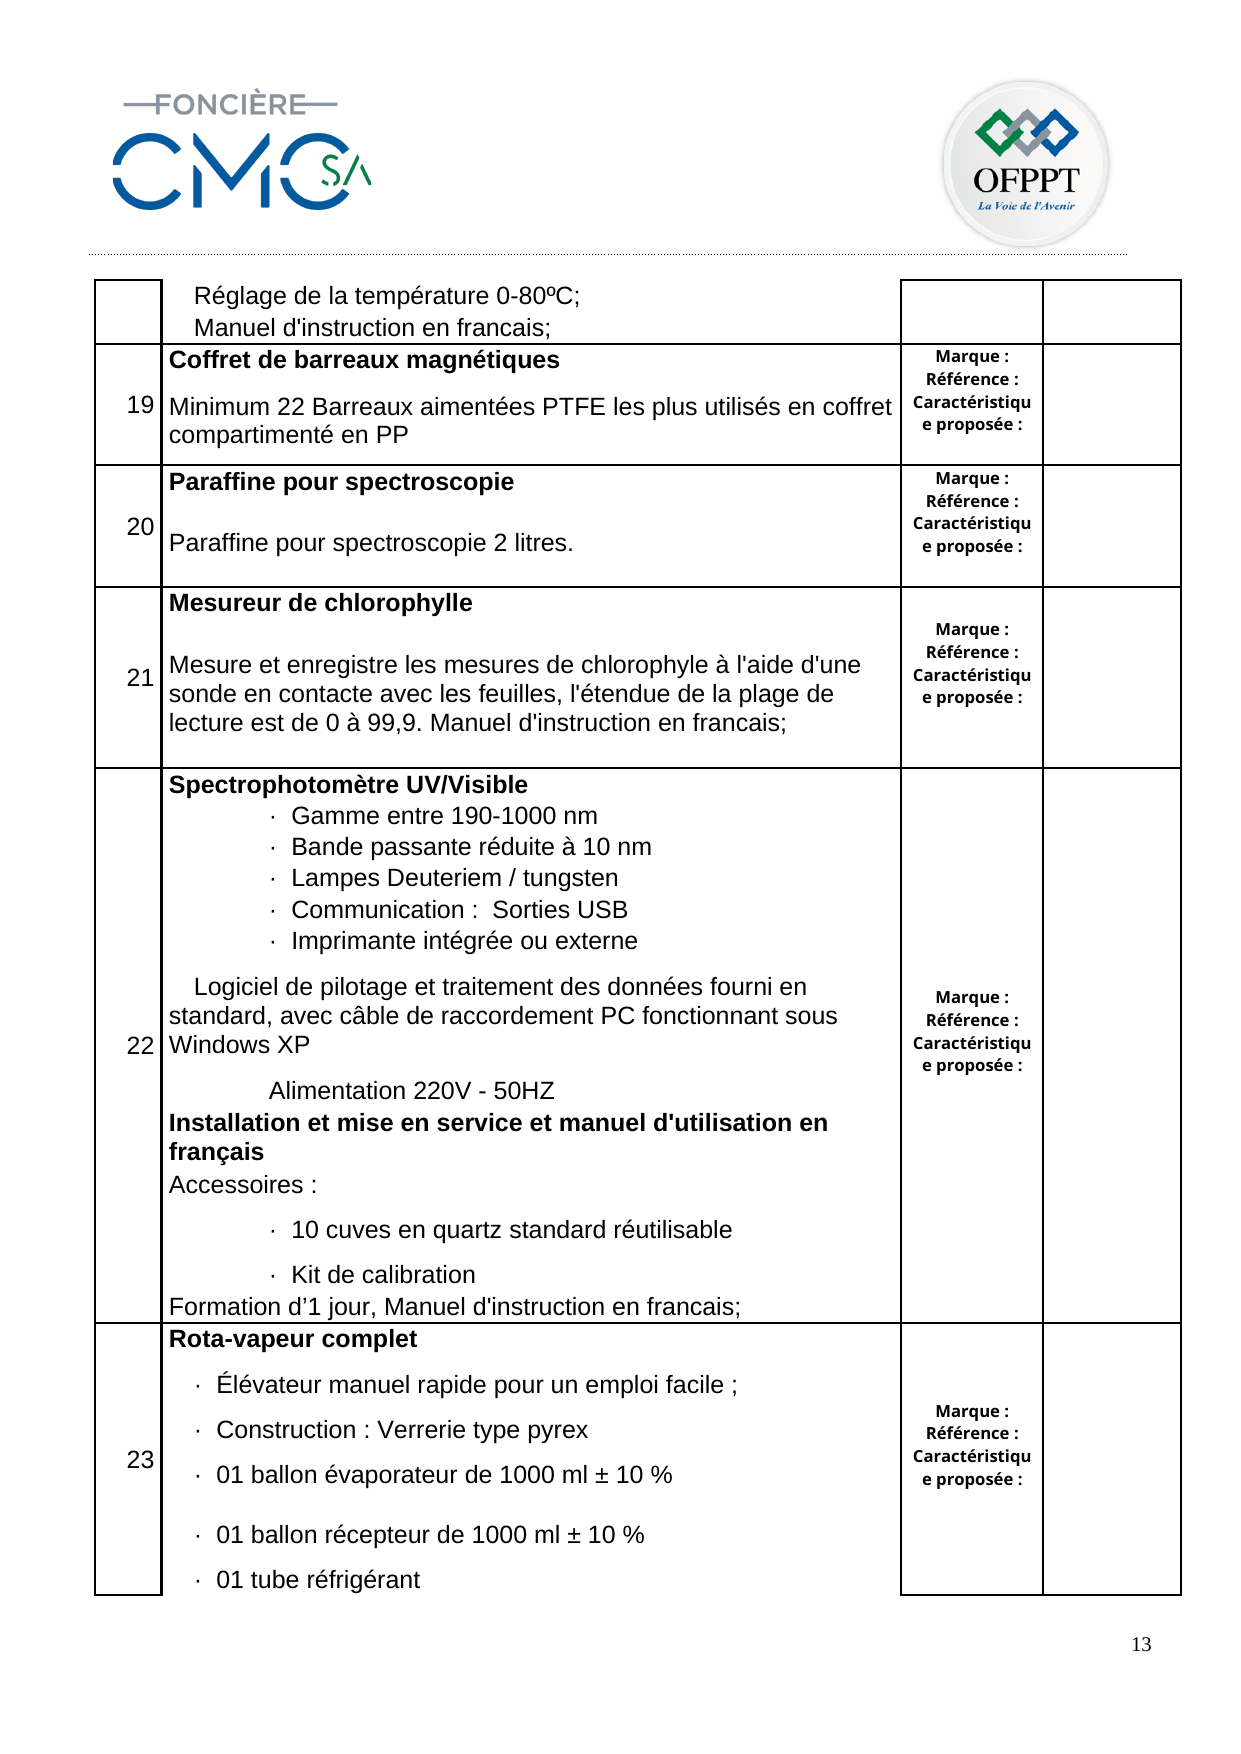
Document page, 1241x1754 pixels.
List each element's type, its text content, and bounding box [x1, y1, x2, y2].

table_cell Logiciel de pilotage et traitement des données fourni en standard, avec câble de raccordement PC fonctionnant sous Windows XP [163, 955, 900, 1073]
table_cell Alimentation 220V - 50HZ [163, 1074, 900, 1105]
table_cell · Construction : Verrerie type pyrex [163, 1413, 900, 1444]
table_cell Marque : Référence : Caractéristique proposée : [902, 345, 1042, 464]
picture [935, 73, 1116, 254]
table_cell Mesure et enregistre les mesures de chlorophyle à l'aide d'une sonde en contacte avec les feuilles, l'étendue de la plage de lecture est de 0 à 99,9. Manuel d'instruction en francais; [163, 617, 900, 767]
table_cell [1044, 588, 1180, 767]
table_cell Paraffine pour spectroscopie 2 litres. [163, 496, 900, 586]
table_cell Marque : Référence : Caractéristique proposée : [902, 466, 1042, 586]
table_cell Formation d’1 jour, Manuel d'instruction en francais; [163, 1289, 900, 1322]
table_cell · 01 ballon récepteur de 1000 ml ± 10 % [163, 1503, 900, 1563]
table_cell [1044, 1324, 1180, 1594]
table_cell · 01 tube réfrigérant [163, 1563, 900, 1594]
table_cell Paraffine pour spectroscopie [163, 466, 900, 496]
table_cell Coffret de barreaux magnétiques [163, 345, 900, 374]
table_cell 19 [96, 345, 160, 464]
table_cell Marque : Référence : Caractéristique proposée : [902, 1324, 1042, 1594]
table_cell · Imprimante intégrée ou externe [163, 924, 900, 955]
table_cell 22 [96, 769, 160, 1322]
table_cell · Élévateur manuel rapide pour un emploi facile ; [163, 1353, 900, 1413]
table_cell Réglage de la température 0-80ºC; [163, 279, 900, 310]
table_cell 21 [96, 588, 160, 767]
table_cell Minimum 22 Barreaux aimentées PTFE les plus utilisés en coffret compartimenté en PP [163, 374, 900, 464]
table_cell Rota-vapeur complet [163, 1324, 900, 1353]
table_cell [1044, 345, 1180, 464]
picture [112, 88, 372, 210]
table_cell · Kit de calibration [163, 1258, 900, 1289]
table_cell · Lampes Deuteriem / tungsten [163, 861, 900, 892]
table_cell [1044, 769, 1180, 1322]
table_cell 23 [96, 1324, 160, 1594]
table_cell Manuel d'instruction en francais; [163, 310, 900, 343]
table_cell · Bande passante réduite à 10 nm [163, 830, 900, 861]
table_cell [1044, 466, 1180, 586]
table_cell · Gamme entre 190-1000 nm [163, 799, 900, 830]
table_cell · 01 ballon évaporateur de 1000 ml ± 10 % [163, 1444, 900, 1503]
table_cell Spectrophotomètre UV/Visible [163, 769, 900, 798]
table_cell · Communication : Sorties USB [163, 892, 900, 923]
table_cell Marque : Référence : Caractéristique proposée : [902, 769, 1042, 1322]
table_cell · 10 cuves en quartz standard réutilisable [163, 1199, 900, 1258]
table_cell Accessoires : [163, 1167, 900, 1198]
table_cell Marque : Référence : Caractéristique proposée : [902, 588, 1042, 767]
table_cell Mesureur de chlorophylle [163, 588, 900, 617]
table_cell Installation et mise en service et manuel d'utilisation en français [163, 1105, 900, 1167]
table_cell 20 [96, 466, 160, 586]
